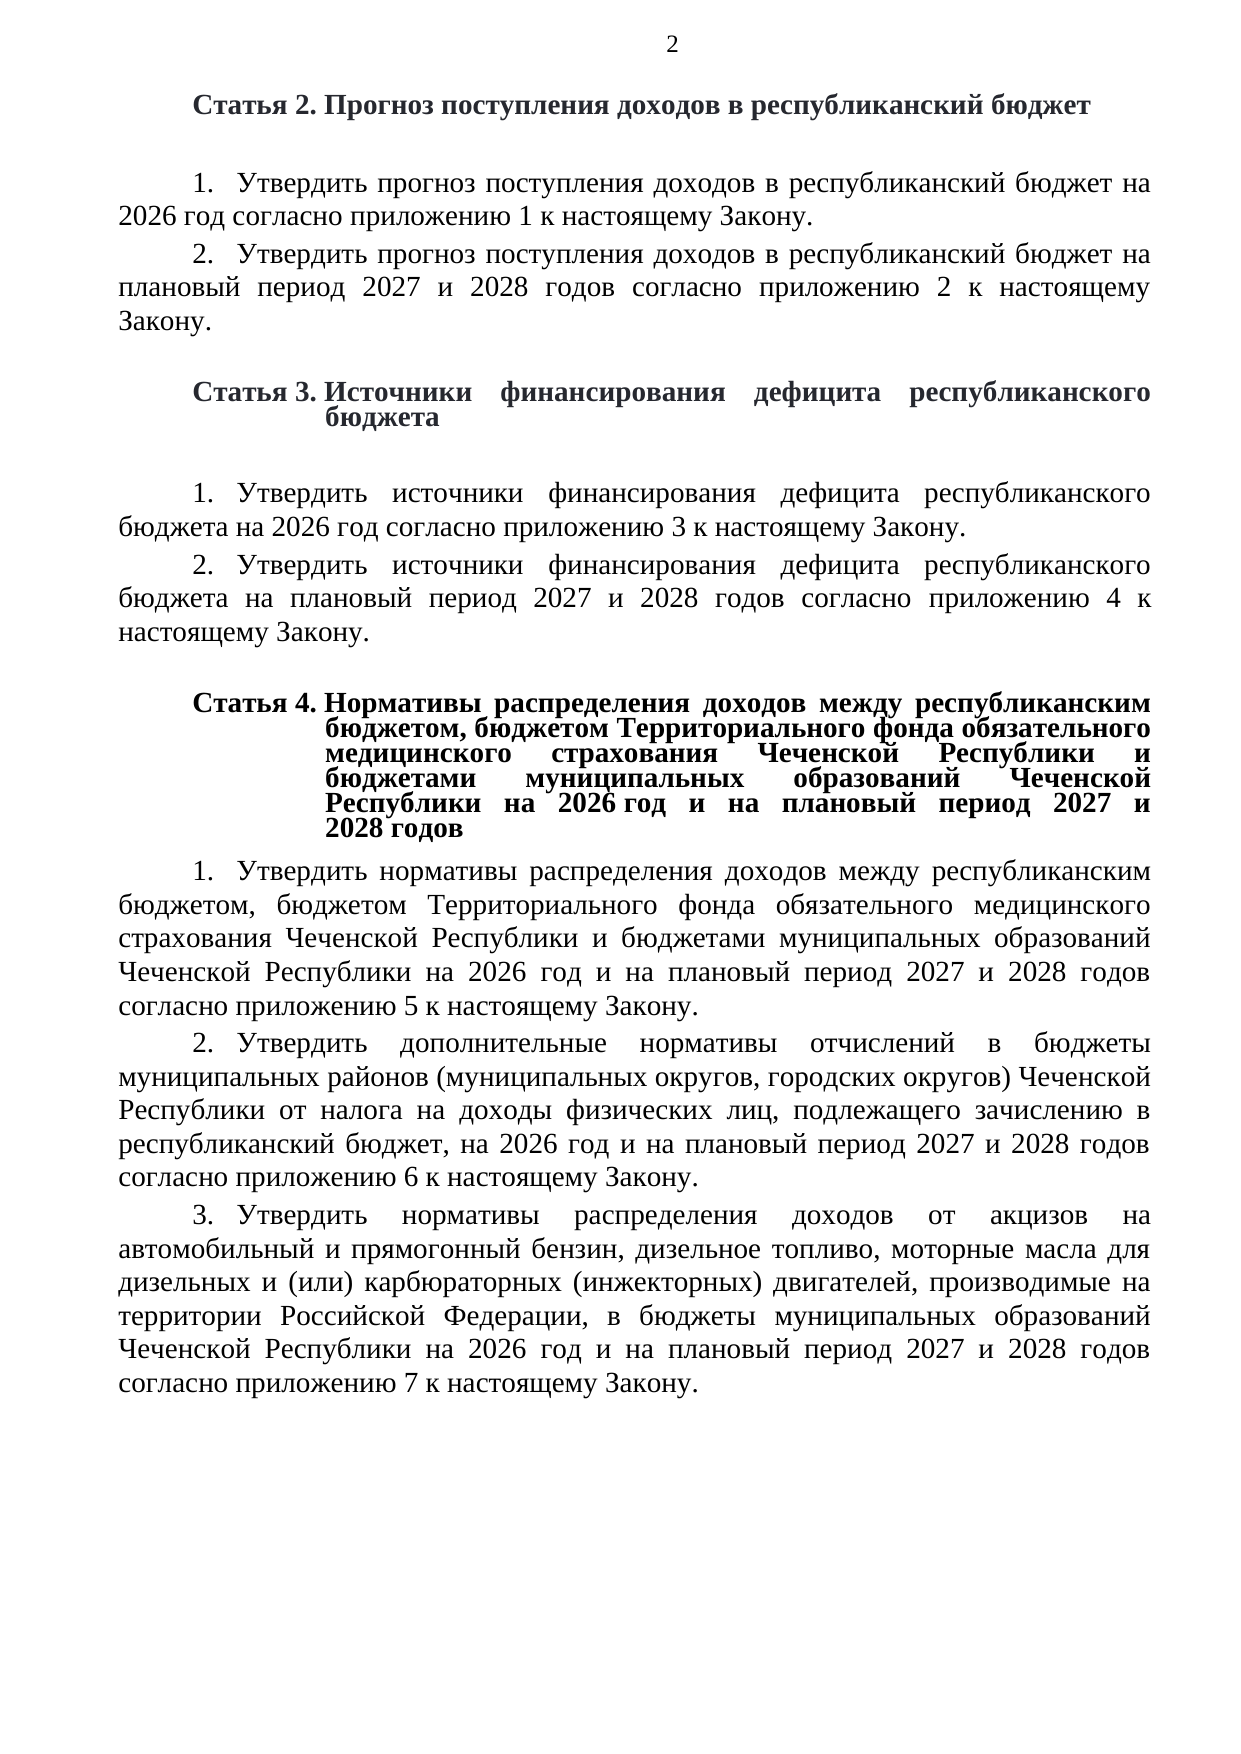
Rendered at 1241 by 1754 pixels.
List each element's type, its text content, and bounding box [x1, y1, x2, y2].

subtitle Утвердить источники финансирования дефицита республиканского бюджета на 2026 год согласно приложению 3 к настоящему Закону. [118, 476, 1152, 543]
subtitle Статья 3. Источники финансирования дефицита республиканского бюджета [192, 381, 1152, 431]
subtitle Утвердить нормативы распределения доходов между республиканским бюджетом, бюджетом Территориального фонда обязательного медицинского страхования Чеченской Республики и бюджетами муниципальных образований Чеченской Республики на 2026 год и на плановый период 2027 и 2028 годов согласно приложению 5 к настоящему Закону. [118, 853, 1152, 1021]
subtitle Статья 2. Прогноз поступления доходов в республиканский бюджет [192, 87, 1152, 121]
subtitle Статья 4. Нормативы распределения доходов между республиканским бюджетом, бюджетом Территориального фонда обязательного медицинского страхования Чеченской Республики и бюджетами муниципальных образований Чеченской Республики на 2026 год и на плановый период 2027 и 2028 годов [192, 692, 1152, 842]
subtitle Утвердить нормативы распределения доходов от акцизов на автомобильный и прямогонный бензин, дизельное топливо, моторные масла для дизельных и (или) карбюраторных (инжекторных) двигателей, производимые на территории Российской Федерации, в бюджеты муниципальных образований Чеченской Республики на 2026 год и на плановый период 2027 и 2028 годов согласно приложению 7 к настоящему Закону. [118, 1197, 1152, 1398]
subtitle Утвердить источники финансирования дефицита республиканского бюджета на плановый период 2027 и 2028 годов согласно приложению 4 к настоящему Закону. [118, 547, 1152, 647]
subtitle Утвердить дополнительные нормативы отчислений в бюджеты муниципальных районов (муниципальных округов, городских округов) Чеченской Республики от налога на доходы физических лиц, подлежащего зачислению в республиканский бюджет, на 2026 год и на плановый период 2027 и 2028 годов согласно приложению 6 к настоящему Закону. [118, 1025, 1152, 1193]
subtitle Утвердить прогноз поступления доходов в республиканский бюджет на плановый период 2027 и 2028 годов согласно приложению 2 к настоящему Закону. [118, 236, 1152, 337]
subtitle Утвердить прогноз поступления доходов в республиканский бюджет на 2026 год согласно приложению 1 к настоящему Закону. [118, 165, 1152, 232]
